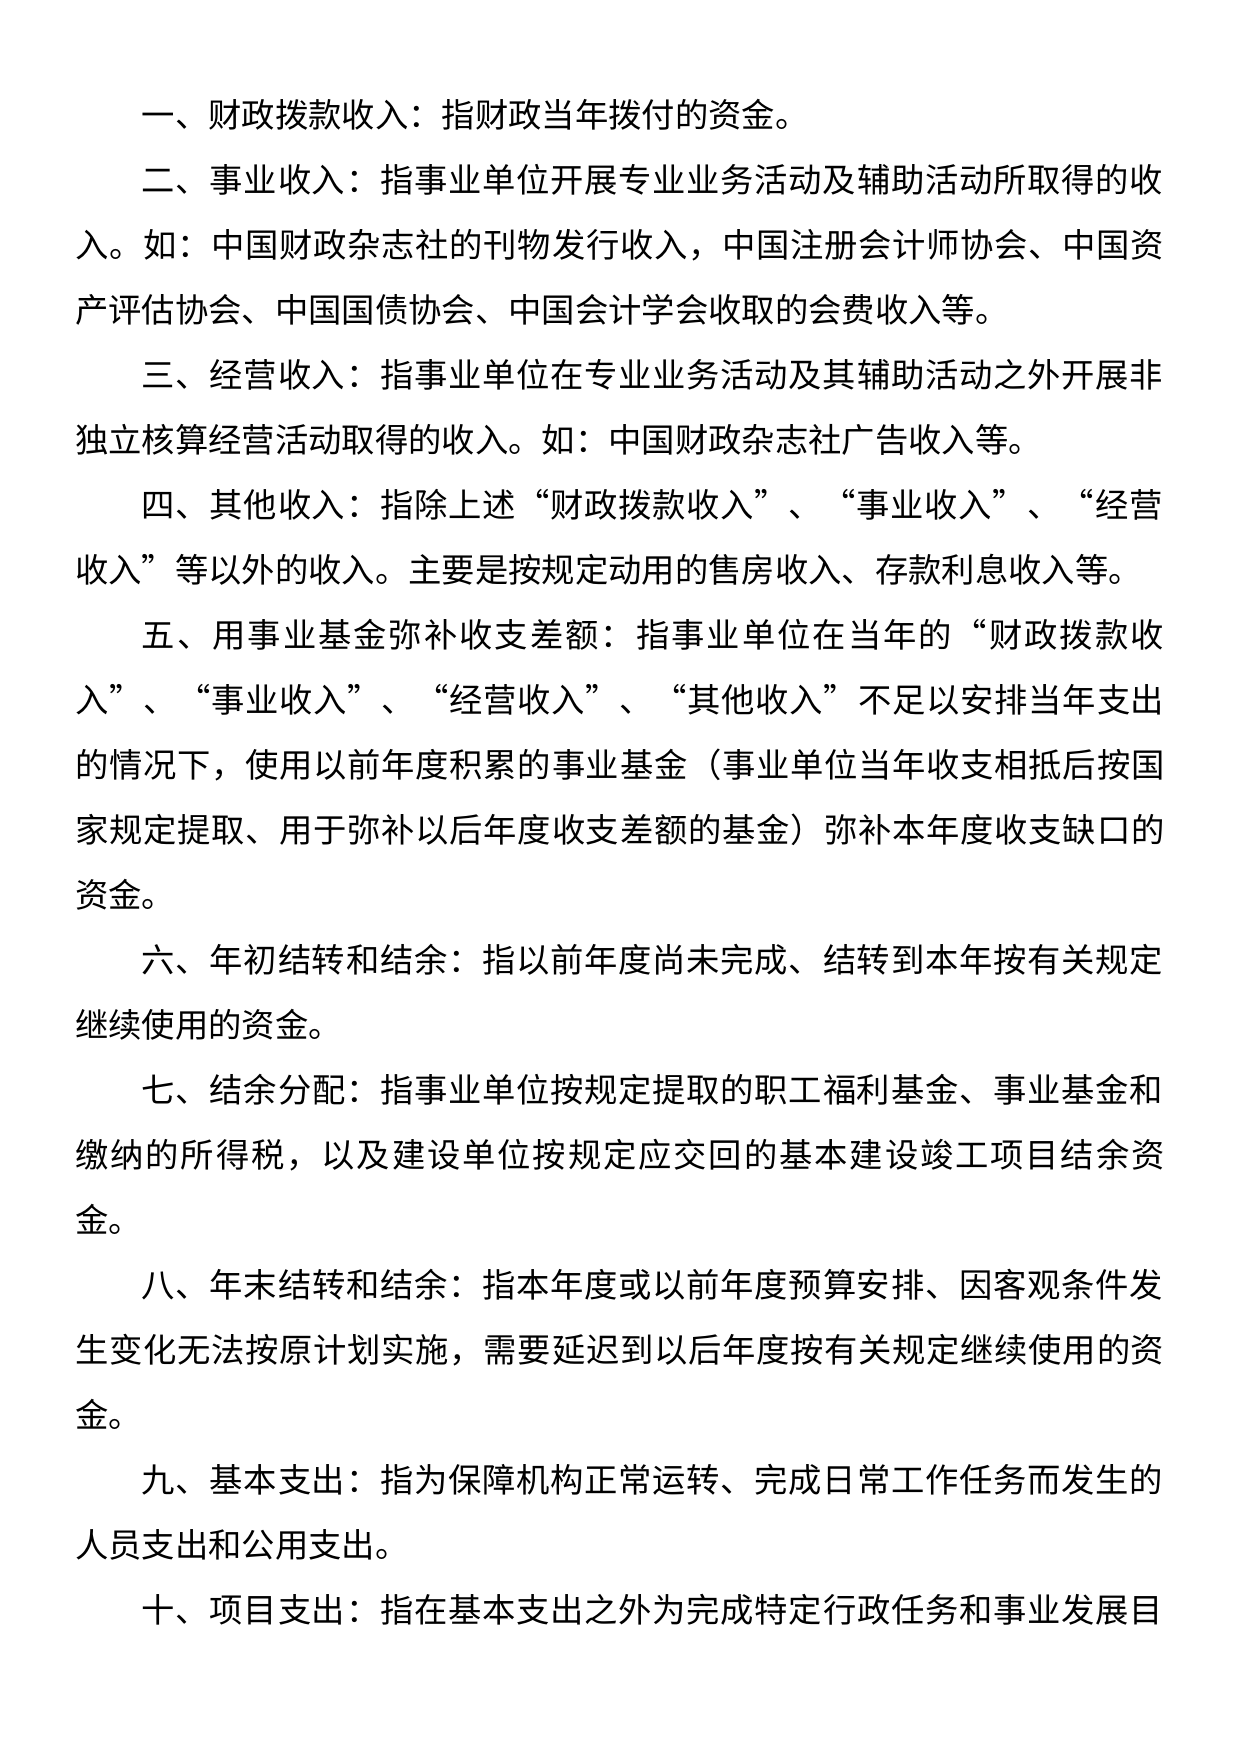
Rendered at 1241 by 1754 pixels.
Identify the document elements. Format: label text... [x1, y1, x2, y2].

text 六、年初结转和结余：指以前年度尚未完成、结转到本年按有关规定继续使用的资金。 [75, 926, 1165, 1056]
text 三、经营收入：指事业单位在专业业务活动及其辅助活动之外开展非独立核算经营活动取得的收入。如：中国财政杂志社广告收入等。 [75, 341, 1165, 471]
text 五、用事业基金弥补收支差额：指事业单位在当年的“财政拨款收入”、“事业收入”、“经营收入”、“其他收入”不足以安排当年支出的情况下，使用以前年度积累的事业基金（事业单位当年收支相抵后按国家规定提取、用于弥补以后年度收支差额的基金）弥补本年度收支缺口的资金。 [75, 601, 1165, 926]
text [75, 1576, 1165, 1641]
text 二、事业收入：指事业单位开展专业业务活动及辅助活动所取得的收入。如：中国财政杂志社的刊物发行收入，中国注册会计师协会、中国资产评估协会、中国国债协会、中国会计学会收取的会费收入等。 [75, 146, 1165, 341]
text 七、结余分配：指事业单位按规定提取的职工福利基金、事业基金和缴纳的所得税，以及建设单位按规定应交回的基本建设竣工项目结余资金。 [75, 1056, 1165, 1251]
text 九、基本支出：指为保障机构正常运转、完成日常工作任务而发生的人员支出和公用支出。 [75, 1446, 1165, 1576]
text 八、年末结转和结余：指本年度或以前年度预算安排、因客观条件发生变化无法按原计划实施，需要延迟到以后年度按有关规定继续使用的资金。 [75, 1251, 1165, 1446]
text 一、财政拨款收入：指财政当年拨付的资金。 [75, 81, 1165, 146]
text 四、其他收入：指除上述“财政拨款收入”、“事业收入”、“经营收入”等以外的收入。主要是按规定动用的售房收入、存款利息收入等。 [75, 471, 1165, 601]
